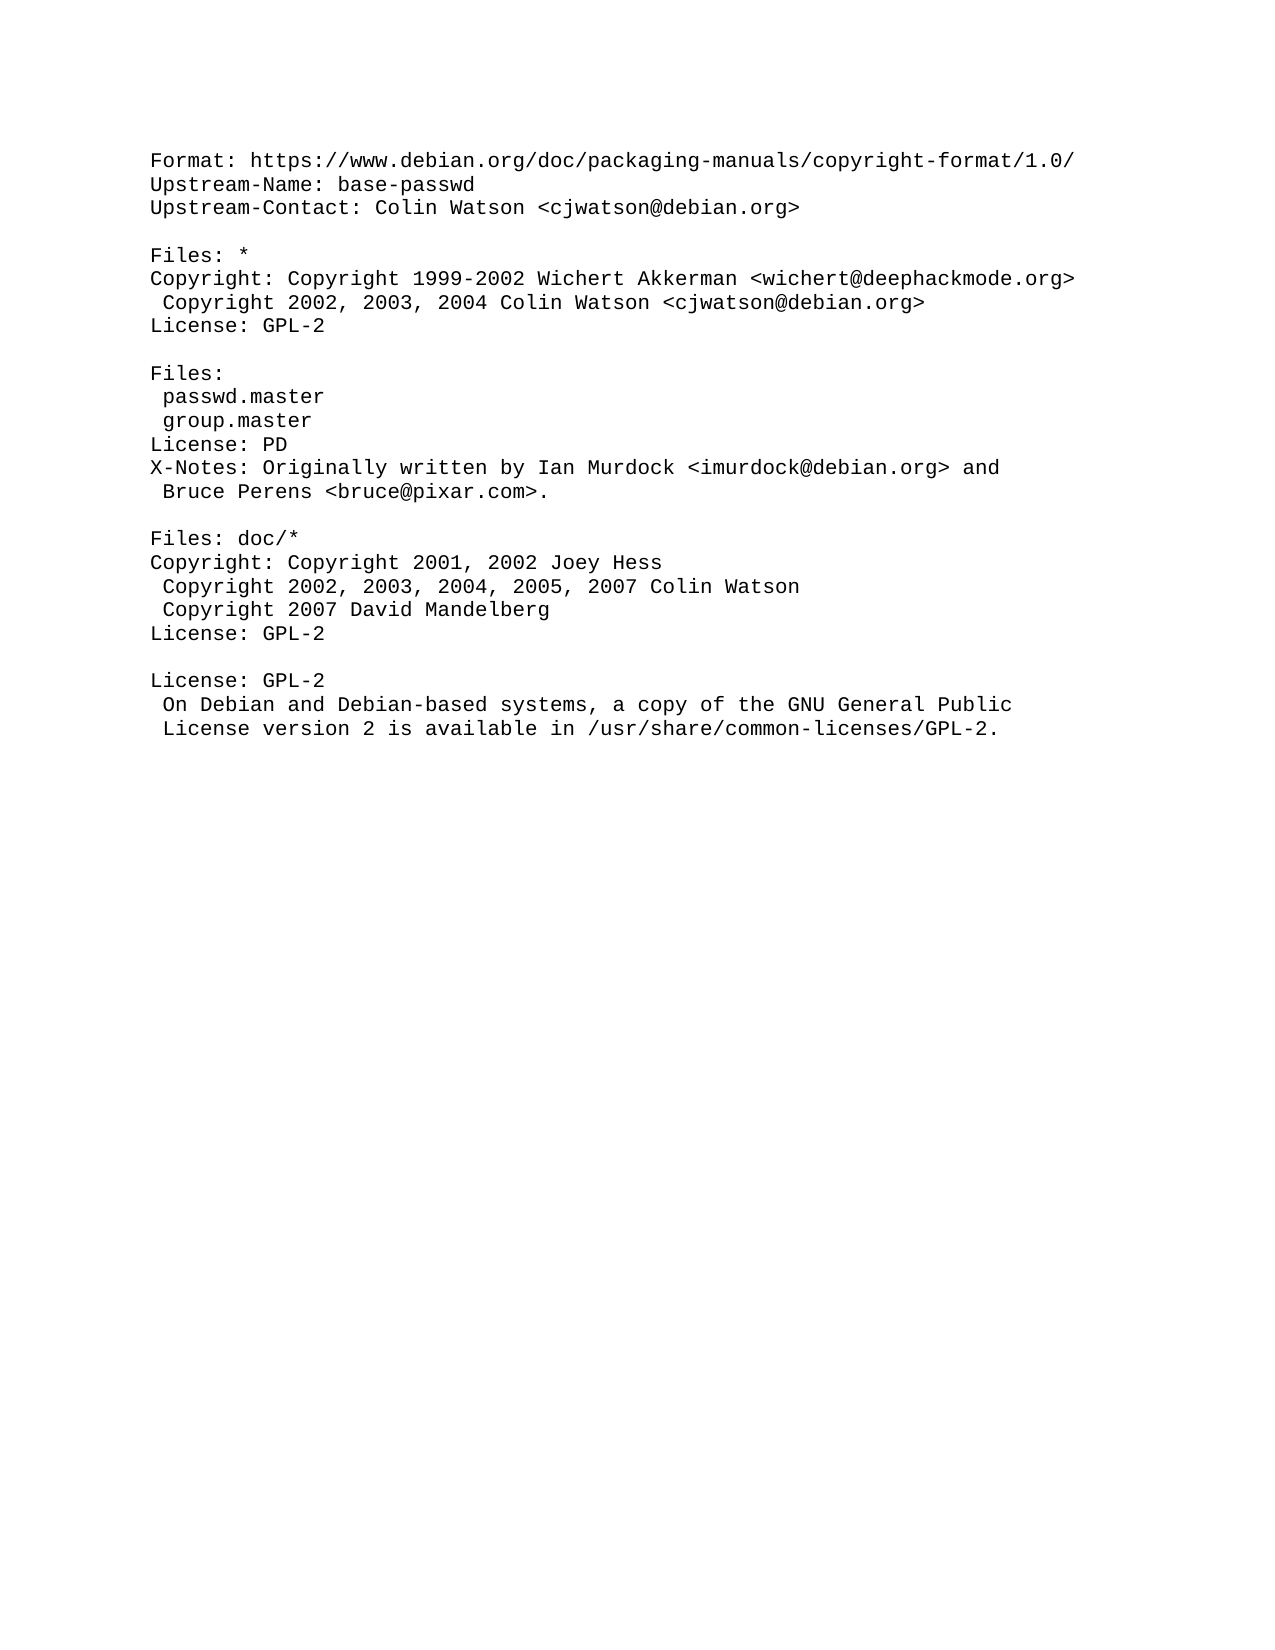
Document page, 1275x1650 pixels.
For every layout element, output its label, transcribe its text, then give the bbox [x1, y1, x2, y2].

text On Debian and Debian-based systems, a copy of the GNU General Public [150, 694, 1125, 717]
text Copyright: Copyright 2001, 2002 Joey Hess [150, 552, 1125, 576]
text License: GPL-2 [150, 670, 1125, 694]
text Upstream-Name: base-passwd [150, 174, 1125, 197]
text Files: * [150, 244, 1125, 268]
text License: GPL-2 [150, 316, 1125, 339]
text Format: https://www.debian.org/doc/packaging-manuals/copyright-format/1.0/ [150, 150, 1125, 174]
text Upstream-Contact: Colin Watson <cjwatson@debian.org> [150, 197, 1125, 221]
text group.master [150, 410, 1125, 434]
text Bruce Perens <bruce@pixar.com>. [150, 481, 1125, 505]
text X-Notes: Originally written by Ian Murdock <imurdock@debian.org> and [150, 457, 1125, 481]
text Copyright 2002, 2003, 2004 Colin Watson <cjwatson@debian.org> [150, 292, 1125, 316]
text Copyright: Copyright 1999-2002 Wichert Akkerman <wichert@deephackmode.org> [150, 268, 1125, 292]
text License version 2 is available in /usr/share/common-licenses/GPL-2. [150, 717, 1125, 741]
text passwd.master [150, 386, 1125, 410]
text License: GPL-2 [150, 623, 1125, 647]
text License: PD [150, 434, 1125, 457]
text Copyright 2007 David Mandelberg [150, 599, 1125, 623]
text Copyright 2002, 2003, 2004, 2005, 2007 Colin Watson [150, 576, 1125, 599]
text Files: doc/* [150, 528, 1125, 552]
text Files: [150, 363, 1125, 386]
